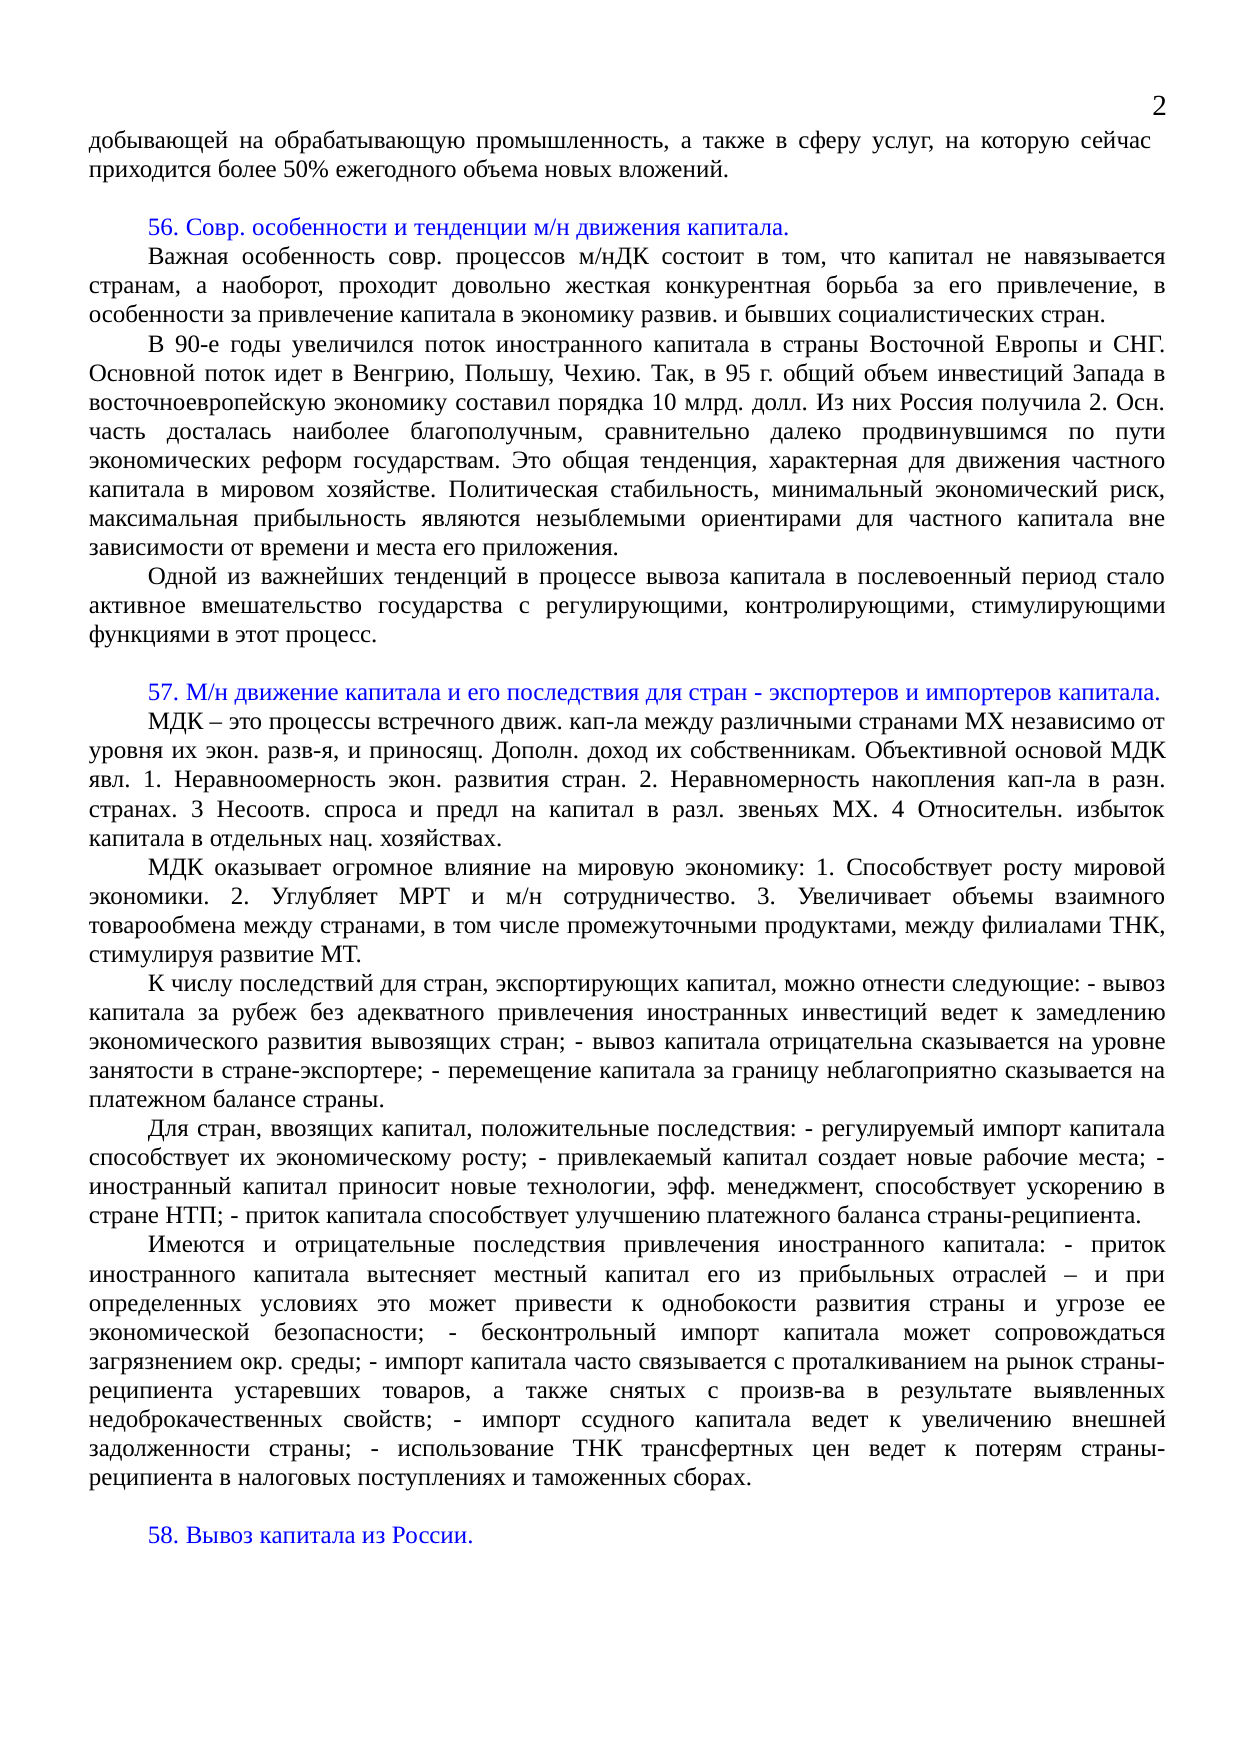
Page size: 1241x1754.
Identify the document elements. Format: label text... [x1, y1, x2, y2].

text К числу последствий для стран, экспортирующих капитал, можно отнести следующие: - вывоз капитала за рубеж без адекватного привлечения иностранных инвестиций ведет к замедлению экономического развития вывозящих стран; - вывоз капитала отрицательна сказывается на уровне занятости в стране-экспортере; - перемещение капитала за границу неблагоприятно сказывается на платежном балансе страны. [89, 968, 1167, 1113]
text В 90-е годы увеличился поток иностранного капитала в страны Восточной Европы и СНГ. Основной поток идет в Венгрию, Польшу, Чехию. Так, в 95 г. общий объем инвестиций Запада в восточноевропейскую экономику составил порядка 10 млрд. долл. Из них Россия получила 2. Осн. часть досталась наиболее благополучным, сравнительно далеко продвинувшимся по пути экономических реформ государствам. Это общая тенденция, характерная для движения частного капитала в мировом хозяйстве. Политическая стабильность, минимальный экономический риск, максимальная прибыльность являются незыблемыми ориентирами для частного капитала вне зависимости от времени и места его приложения. [89, 328, 1167, 561]
text Имеются и отрицательные последствия привлечения иностранного капитала: - приток иностранного капитала вытесняет местный капитал его из прибыльных отраслей – и при определенных условиях это может привести к однобокости развития страны и угрозе ее экономической безопасности; - бесконтрольный импорт капитала может сопровождаться загрязнением окр. среды; - импорт капитала часто связывается с проталкиванием на рынок страны-реципиента устаревших товаров, а также снятых с произв-ва в результате выявленных недоброкачественных свойств; - импорт ссудного капитала ведет к увеличению внешней задолженности страны; - использование ТНК трансфертных цен ведет к потерям страны-реципиента в налоговых поступлениях и таможенных сборах. [89, 1229, 1167, 1491]
text МДК оказывает огромное влияние на мировую экономику: 1. Способствует росту мировой экономики. 2. Углубляет МРТ и м/н сотрудничество. 3. Увеличивает объемы взаимного товарообмена между странами, в том числе промежуточными продуктами, между филиалами ТНК, стимулируя развитие МТ. [89, 852, 1167, 968]
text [89, 125, 1167, 183]
text Для стран, ввозящих капитал, положительные последствия: - регулируемый импорт капитала способствует их экономическому росту; - привлекаемый капитал создает новые рабочие места; - иностранный капитал приносит новые технологии, эфф. менеджмент, способствует ускорению в стране НТП; - приток капитала способствует улучшению платежного баланса страны-реципиента. [89, 1113, 1167, 1229]
text Важная особенность совр. процессов м/нДК состоит в том, что капитал не навязывается странам, а наоборот, проходит довольно жесткая конкурентная борьба за его привлечение, в особенности за привлечение капитала в экономику развив. и бывших социалистических стран. [89, 241, 1167, 328]
text МДК – это процессы встречного движ. кап-ла между различными странами МХ независимо от уровня их экон. разв-я, и приносящ. Дополн. доход их собственникам. Объективной основой МДК явл. 1. Неравноомерность экон. развития стран. 2. Неравномерность накопления кап-ла в разн. странах. 3 Несоотв. спроса и предл на капитал в разл. звеньях МХ. 4 Относительн. избыток капитала в отдельных нац. хозяйствах. [89, 706, 1167, 852]
text 57. М/н движение капитала и его последствия для стран - экспортеров и импортеров капитала. [89, 677, 1167, 706]
text 56. Совр. особенности и тенденции м/н движения капитала. [89, 212, 1167, 241]
text 58. Вывоз капитала из России. [89, 1520, 1167, 1549]
text Одной из важнейших тенденций в процессе вывоза капитала в послевоенный период стало активное вмешательство государства с регулирующими, контролирующими, стимулирующими функциями в этот процесс. [89, 561, 1167, 648]
